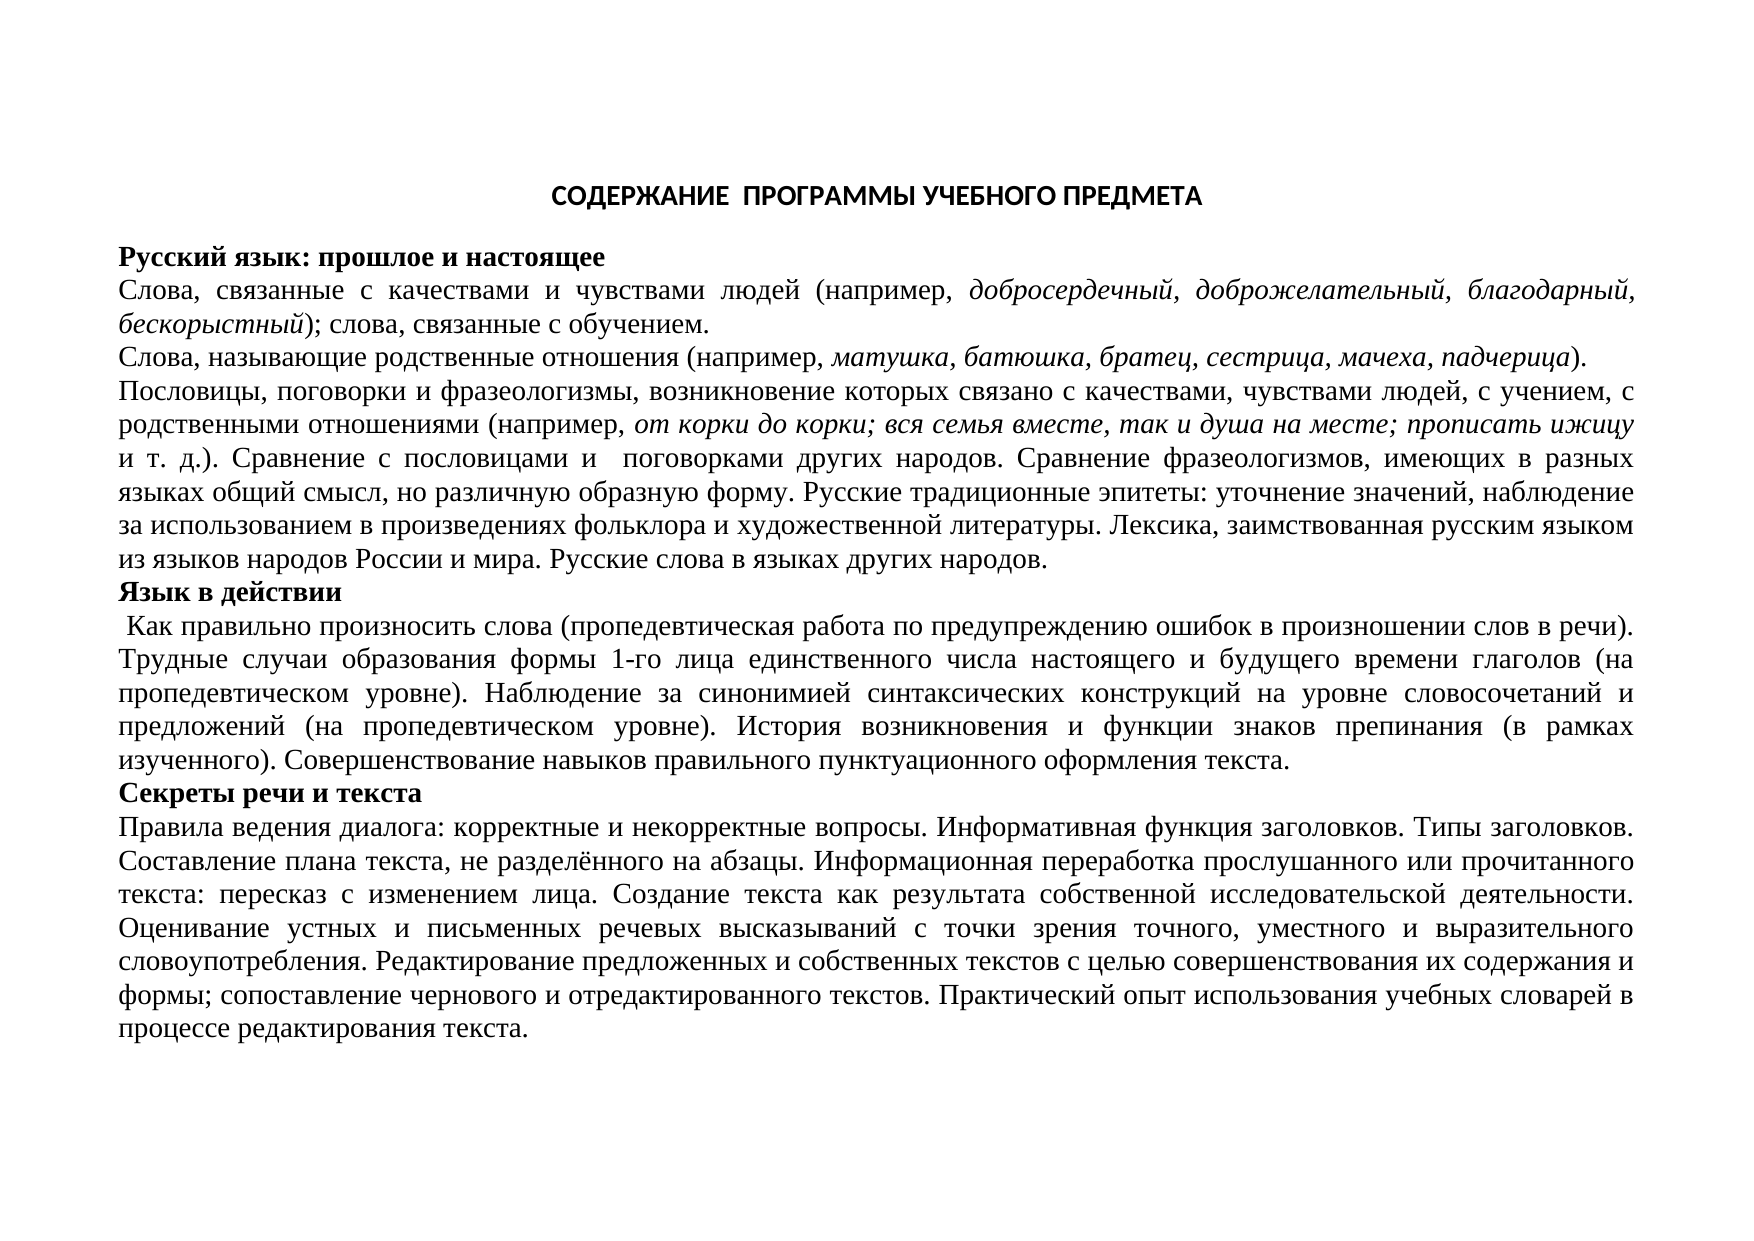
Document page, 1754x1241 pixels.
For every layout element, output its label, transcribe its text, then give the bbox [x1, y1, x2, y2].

text Правила ведения диалога: корректные и некорректные вопросы. Информативная функция заголовков. Типы заголовков. Составление плана текста, не разделённого на абзацы. Информационная переработка прослушанного или прочитанного текста: пересказ с изменением лица. Создание текста как результата собственной исследовательской деятельности. Оценивание устных и письменных речевых высказываний с точки зрения точного, уместного и выразительного словоупотребления. Редактирование предложенных и собственных текстов с целью совершенствования их содержания и формы; сопоставление чернового и отредактированного текстов. Практический опыт использования учебных словарей в процессе редактирования текста. [118, 809, 1636, 1044]
text Пословицы, поговорки и фразеологизмы, возникновение которых связано с качествами, чувствами людей, с учением, с родственными отношениями (например, от корки до корки; вся семья вместе, так и душа на месте; прописать ижицу и т. д.). Сравнение с пословицами и поговорками других народов. Сравнение фразеологизмов, имеющих в разных языках общий смысл, но различную образную форму. Русские традиционные эпитеты: уточнение значений, наблюдение за использованием в произведениях фольклора и художественной литературы. Лексика, заимствованная русским языком из языков народов России и мира. Русские слова в языках других народов. [118, 373, 1636, 574]
text Слова, связанные с качествами и чувствами людей (например, добросердечный, доброжелательный, благодарный, бескорыстный); слова, связанные с обучением. [118, 272, 1636, 339]
text Русский язык: прошлое и настоящее [118, 239, 1636, 272]
text СОДЕРЖАНИЕ ПРОГРАММЫ УЧЕБНОГО ПРЕДМЕТА [118, 177, 1636, 213]
text Язык в действии [118, 574, 1636, 608]
text Как правильно произносить слова (пропедевтическая работа по предупреждению ошибок в произношении слов в речи). Трудные случаи образования формы 1-го лица единственного числа настоящего и будущего времени глаголов (на пропедевтическом уровне). Наблюдение за синонимией синтаксических конструкций на уровне словосочетаний и предложений (на пропедевтическом уровне). История возникновения и функции знаков препинания (в рамках изученного). Совершенствование навыков правильного пунктуационного оформления текста. [118, 608, 1636, 776]
text Секреты речи и текста [118, 776, 1636, 809]
text Слова, называющие родственные отношения (например, матушка, батюшка, братец, сестрица, мачеха, падчерица). [118, 339, 1636, 373]
